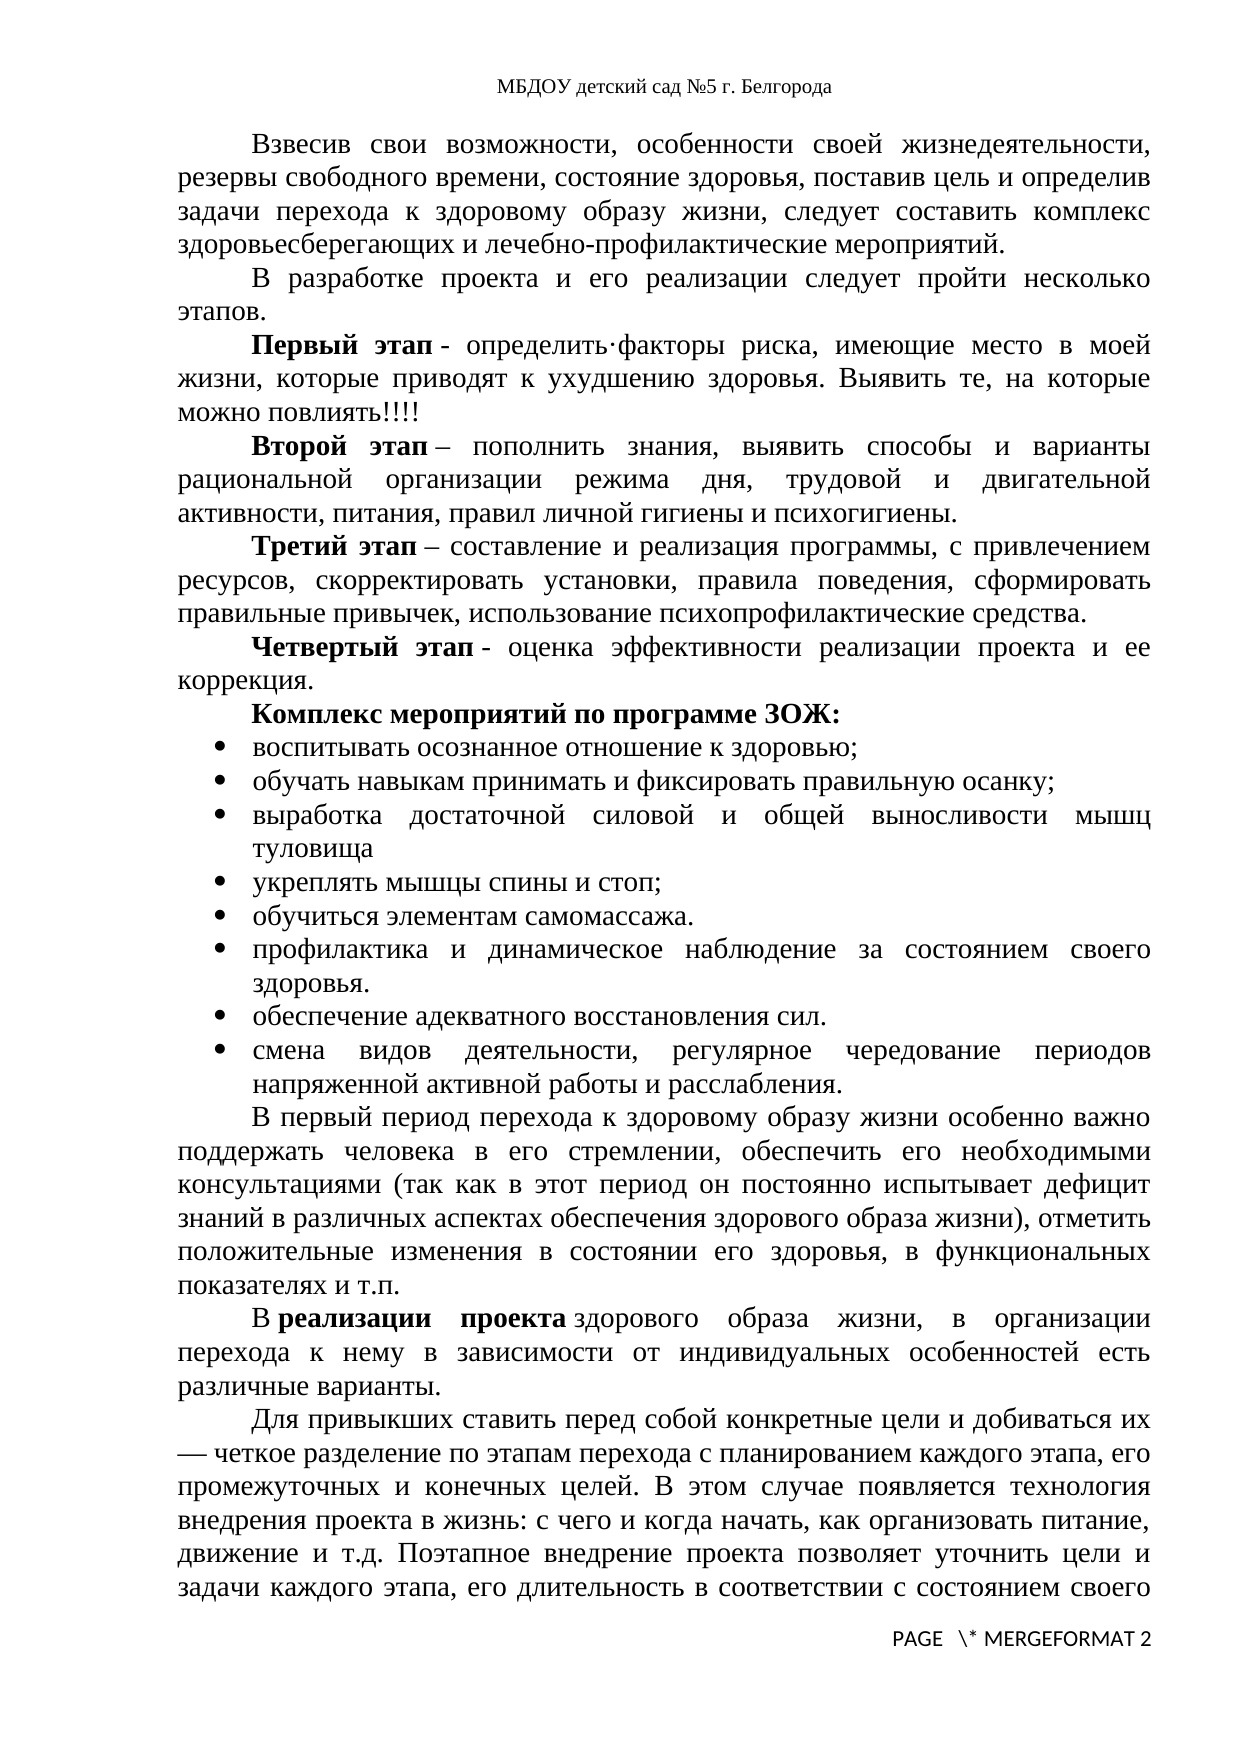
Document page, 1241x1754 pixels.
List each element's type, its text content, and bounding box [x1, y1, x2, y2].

list обучиться элементам самомассажа. [215, 898, 1152, 931]
list укреплять мышцы спины и стоп; [215, 864, 1152, 898]
list смена видов деятельности, регулярное чередование периодов напряженной активной работы и расслабления. [215, 1032, 1152, 1099]
list обеспечение адекватного восстановления сил. [215, 998, 1152, 1032]
list воспитывать осознанное отношение к здоровью; [215, 729, 1152, 763]
text В первый период перехода к здоровому образу жизни особенно важно поддержать человека в его стремлении, обеспечить его необходимыми консультациями (так как в этот период он постоянно испытывает дефицит знаний в различных аспектах обеспечения здорового образа жизни), отметить положительные изменения в состоянии его здоровья, в функциональных показателях и т.п. [177, 1099, 1152, 1301]
text Комплекс мероприятий по программе ЗОЖ: [177, 696, 1152, 729]
list выработка достаточной силовой и общей выносливости мышц туловища [215, 797, 1152, 864]
text Первый этап - определить·факторы риска, имеющие место в моей жизни, которые приводят к ухудшению здоровья. Выявить те, на которые можно повлиять!!!! [177, 327, 1152, 428]
text Третий этап – составление и реализация программы, с привлечением ресурсов, скорректировать установки, правила поведения, сформировать правильные привычек, использование психопрофилактические средства. [177, 528, 1152, 629]
list профилактика и динамическое наблюдение за состоянием своего здоровья. [215, 931, 1152, 998]
text Второй этап – пополнить знания, выявить способы и варианты рациональной организации режима дня, трудовой и двигательной активности, питания, правил личной гигиены и психогигиены. [177, 428, 1152, 528]
list обучать навыкам принимать и фиксировать правильную осанку; [215, 763, 1152, 797]
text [177, 1401, 1152, 1602]
text Четвертый этап - оценка эффективности реализации проекта и ее коррекция. [177, 629, 1152, 696]
text В реализации проекта здорового образа жизни, в организации перехода к нему в зависимости от индивидуальных особенностей есть различные варианты. [177, 1301, 1152, 1401]
text Взвесив свои возможности, особенности своей жизнедеятельности, резервы свободного времени, состояние здоровья, поставив цель и определив задачи перехода к здоровому образу жизни, следует составить комплекс здоровьесберегающих и лечебно-профилактические мероприятий. [177, 126, 1152, 260]
text В разработке проекта и его реализации следует пройти несколько этапов. [177, 260, 1152, 327]
